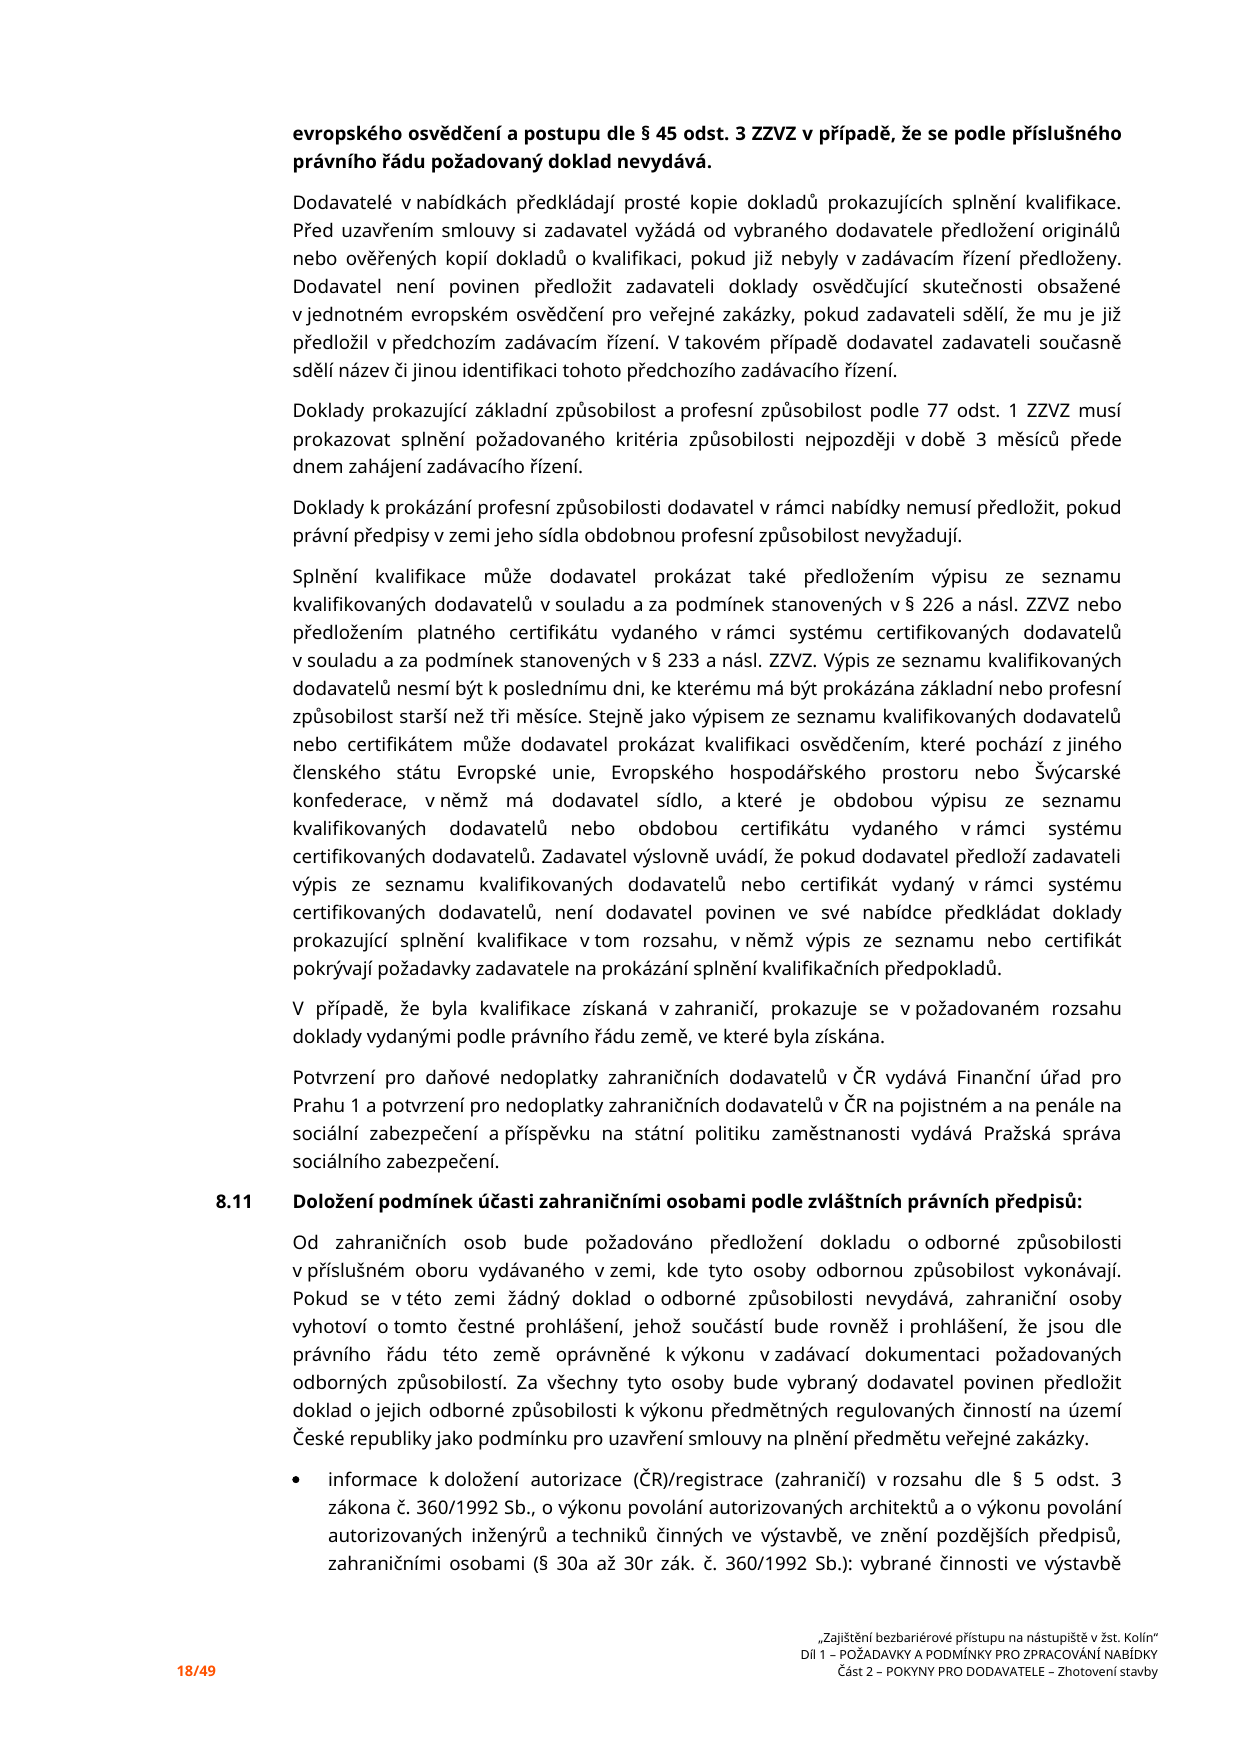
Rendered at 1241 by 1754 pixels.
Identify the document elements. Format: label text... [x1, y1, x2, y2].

text Doložení podmínek účasti zahraničními osobami podle zvláštních právních předpisů: [216, 1189, 1122, 1214]
text Potvrzení pro daňové nedoplatky zahraničních dodavatelů v ČR vydává Finanční úřad pro Prahu 1 a potvrzení pro nedoplatky zahraničních dodavatelů v ČR na pojistném a na penále na sociální zabezpečení a příspěvku na státní politiku zaměstnanosti vydává Pražská správa sociálního zabezpečení. [292, 1064, 1122, 1174]
text V případě, že byla kvalifikace získaná v zahraničí, prokazuje se v požadovaném rozsahu doklady vydanými podle právního řádu země, ve které byla získána. [292, 996, 1122, 1049]
text Doklady prokazující základní způsobilost a profesní způsobilost podle 77 odst. 1 ZZVZ musí prokazovat splnění požadovaného kritéria způsobilosti nejpozději v době 3 měsíců přede dnem zahájení zadávacího řízení. [292, 398, 1122, 479]
text Od zahraničních osob bude požadováno předložení dokladu o odborné způsobilosti v příslušném oboru vydávaného v zemi, kde tyto osoby odbornou způsobilost vykonávají. Pokud se v této zemi žádný doklad o odborné způsobilosti nevydává, zahraniční osoby vyhotoví o tomto čestné prohlášení, jehož součástí bude rovněž i prohlášení, že jsou dle právního řádu této země oprávněné k výkonu v zadávací dokumentaci požadovaných odborných způsobilostí. Za všechny tyto osoby bude vybraný dodavatel povinen předložit doklad o jejich odborné způsobilosti k výkonu předmětných regulovaných činností na území České republiky jako podmínku pro uzavření smlouvy na plnění předmětu veřejné zakázky. [292, 1229, 1122, 1451]
text Dodavatelé v nabídkách předkládají prosté kopie dokladů prokazujících splnění kvalifikace. Před uzavřením smlouvy si zadavatel vyžádá od vybraného dodavatele předložení originálů nebo ověřených kopií dokladů o kvalifikaci, pokud již nebyly v zadávacím řízení předloženy. Dodavatel není povinen předložit zadavateli doklady osvědčující skutečnosti obsažené v jednotném evropském osvědčení pro veřejné zakázky, pokud zadavateli sdělí, že mu je již předložil v předchozím zadávacím řízení. V takovém případě dodavatel zadavateli současně sdělí název či jinou identifikaci tohoto předchozího zadávacího řízení. [292, 189, 1122, 383]
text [292, 1466, 1122, 1576]
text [292, 121, 1122, 174]
text Splnění kvalifikace může dodavatel prokázat také předložením výpisu ze seznamu kvalifikovaných dodavatelů v souladu a za podmínek stanovených v § 226 a násl. ZZVZ nebo předložením platného certifikátu vydaného v rámci systému certifikovaných dodavatelů v souladu a za podmínek stanovených v § 233 a násl. ZZVZ. Výpis ze seznamu kvalifikovaných dodavatelů nesmí být k poslednímu dni, ke kterému má být prokázána základní nebo profesní způsobilost starší než tři měsíce. Stejně jako výpisem ze seznamu kvalifikovaných dodavatelů nebo certifikátem může dodavatel prokázat kvalifikaci osvědčením, které pochází z jiného členského státu Evropské unie, Evropského hospodářského prostoru nebo Švýcarské konfederace, v němž má dodavatel sídlo, a které je obdobou výpisu ze seznamu kvalifikovaných dodavatelů nebo obdobou certifikátu vydaného v rámci systému certifikovaných dodavatelů. Zadavatel výslovně uvádí, že pokud dodavatel předloží zadavateli výpis ze seznamu kvalifikovaných dodavatelů nebo certifikát vydaný v rámci systému certifikovaných dodavatelů, není dodavatel povinen ve své nabídce předkládat doklady prokazující splnění kvalifikace v tom rozsahu, v němž výpis ze seznamu nebo certifikát pokrývají požadavky zadavatele na prokázání splnění kvalifikačních předpokladů. [292, 563, 1122, 981]
text Doklady k prokázání profesní způsobilosti dodavatel v rámci nabídky nemusí předložit, pokud právní předpisy v zemi jeho sídla obdobnou profesní způsobilost nevyžadují. [292, 494, 1122, 548]
